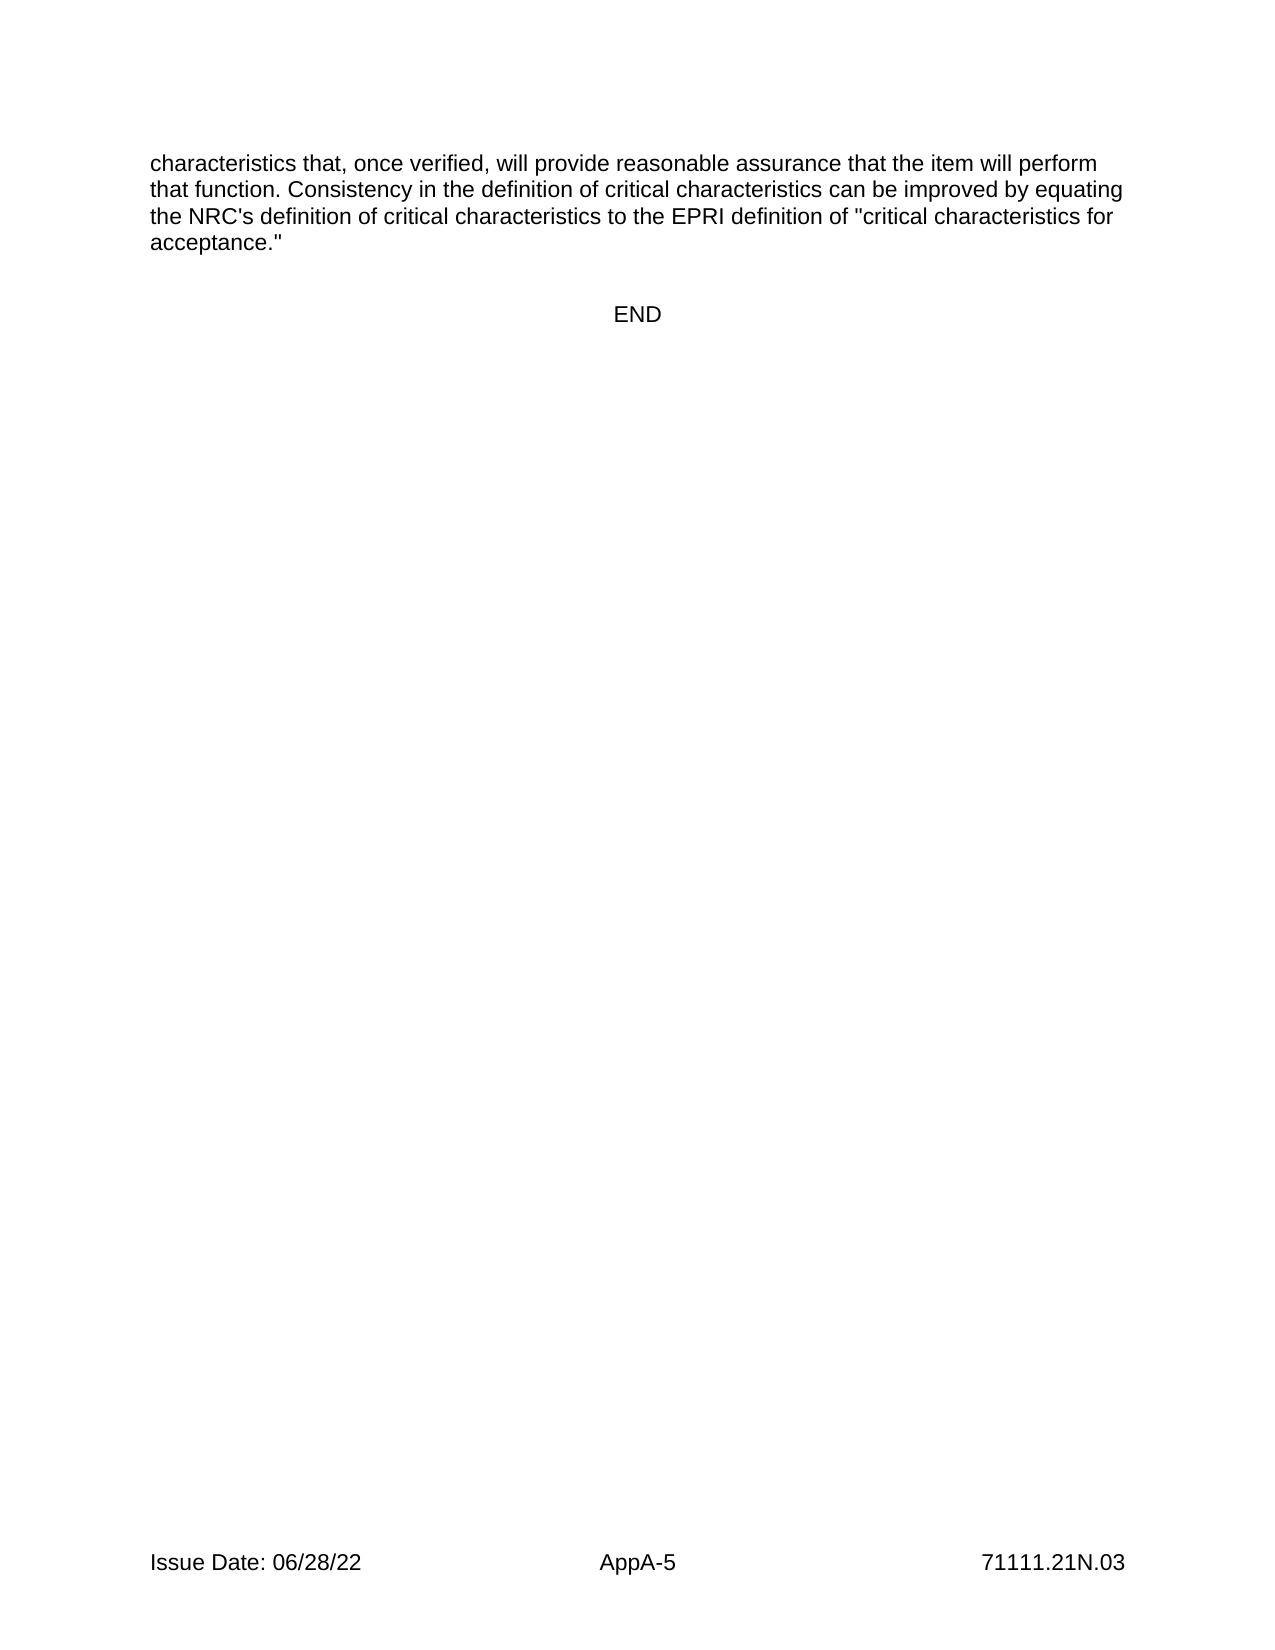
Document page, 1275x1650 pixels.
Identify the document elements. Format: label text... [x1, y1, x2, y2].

text END [150, 301, 1125, 328]
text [150, 150, 1125, 255]
